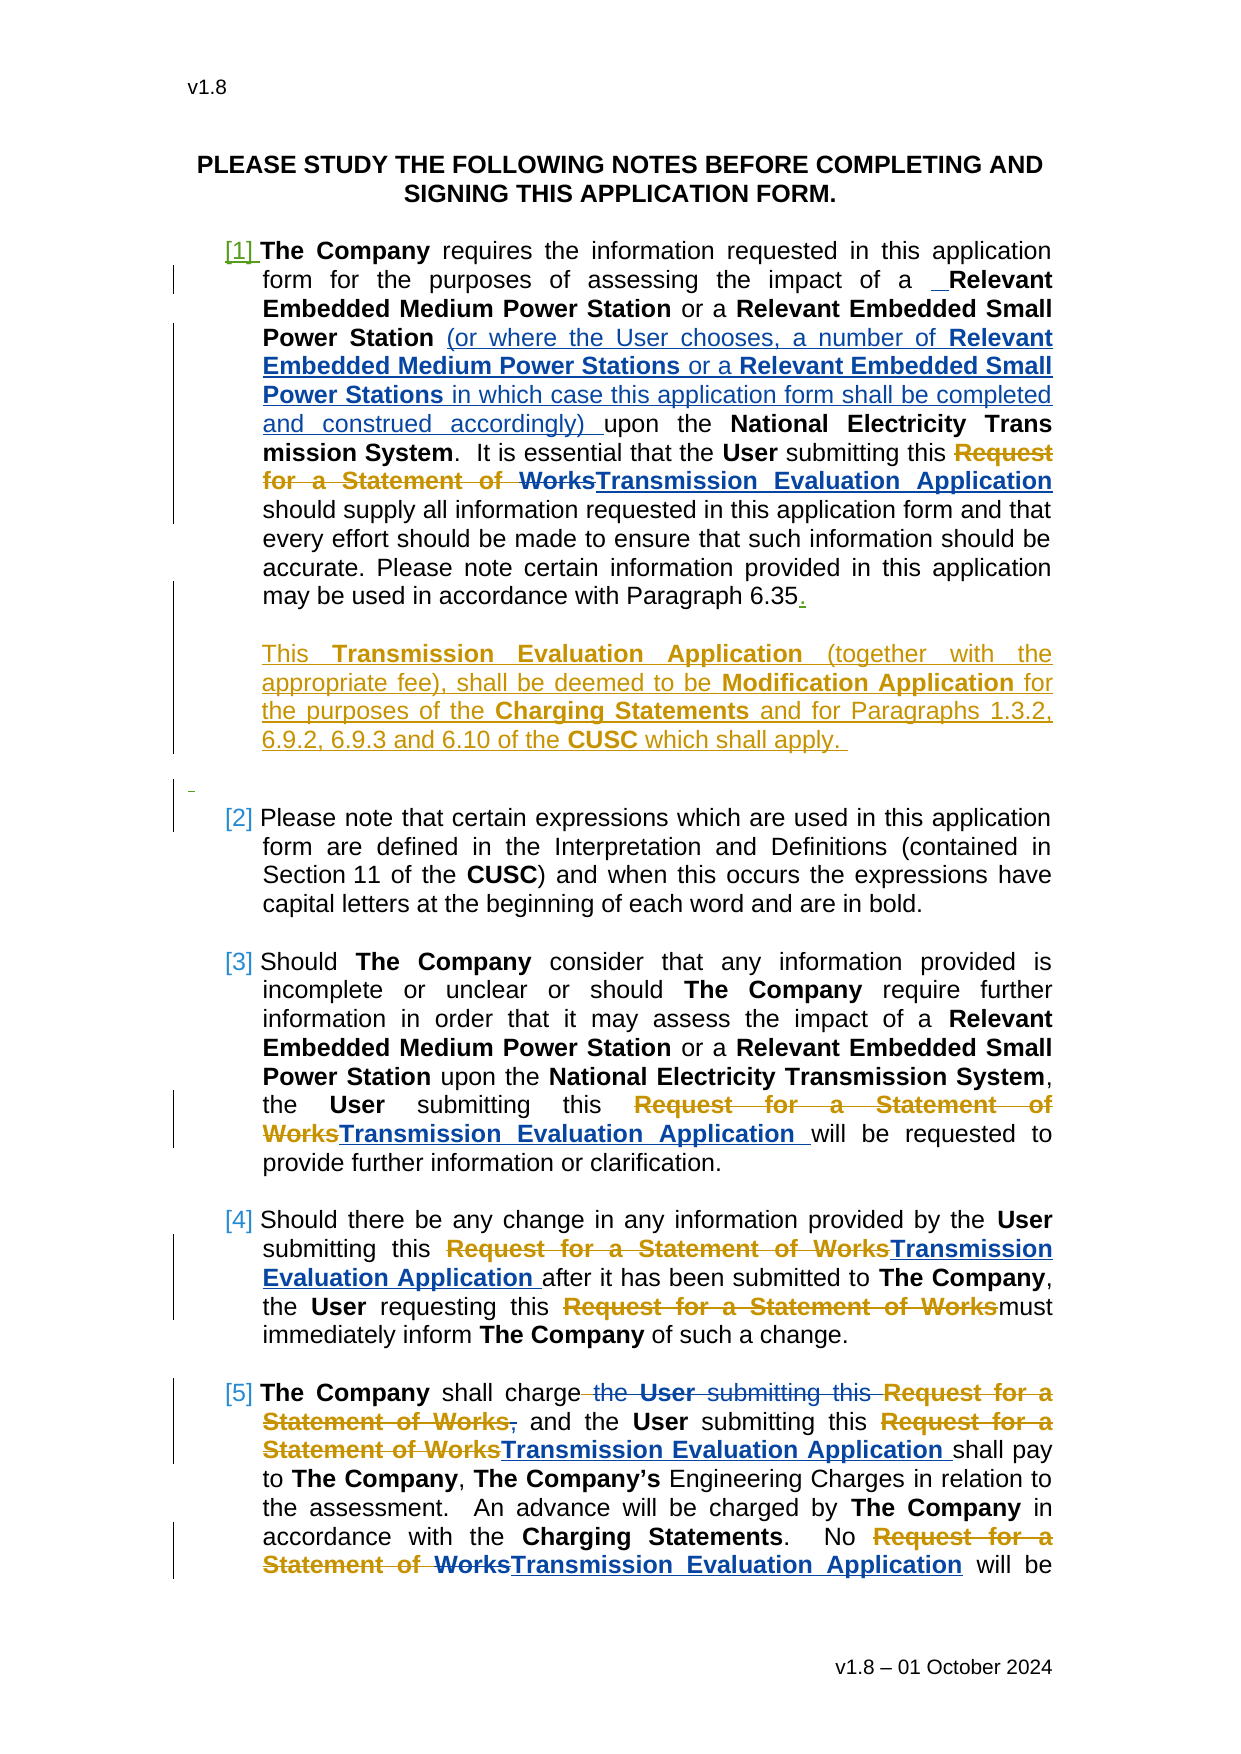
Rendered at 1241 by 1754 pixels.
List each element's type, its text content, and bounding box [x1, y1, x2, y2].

text USER THAT OWNS OR OPERATES A DISTRIBUTION SYSTEM PLEASE STUDY THE FOLLOWING NOTES BEFORE COMPLETING AND SIGNING THIS APPLICATION FORM. [187, 150, 1053, 207]
subtitle The Company requires the information requested in this application form for the purposes of assessing the impact of a Relevant Embedded Medium Power Station or a Relevant Embedded Small Power Station upon the National Electricity Transmission System. It is essential that the User submitting this should supply all information requested in this application form and that every effort should be made to ensure that such information should be accurate. Please note certain information provided in this application may be used in accordance with Paragraph 6.35 [225, 236, 1053, 610]
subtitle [225, 1378, 1053, 1579]
subtitle Should The Company consider that any information provided is incomplete or unclear or should The Company require further information in order that it may assess the impact of a Relevant Embedded Medium Power Station or a Relevant Embedded Small Power Station upon the National Electricity Transmission System, the User submitting this will be requested to provide further information or clarification. [225, 947, 1053, 1177]
subtitle Please note that certain expressions which are used in this application form are defined in the Interpretation and Definitions (contained in Section 11 of the CUSC) and when this occurs the expressions have capital letters at the beginning of each word and are in bold. [225, 803, 1053, 918]
subtitle Should there be any change in any information provided by the User submitting this after it has been submitted to The Company, the User requesting this must immediately inform The Company of such a change. [225, 1205, 1053, 1349]
